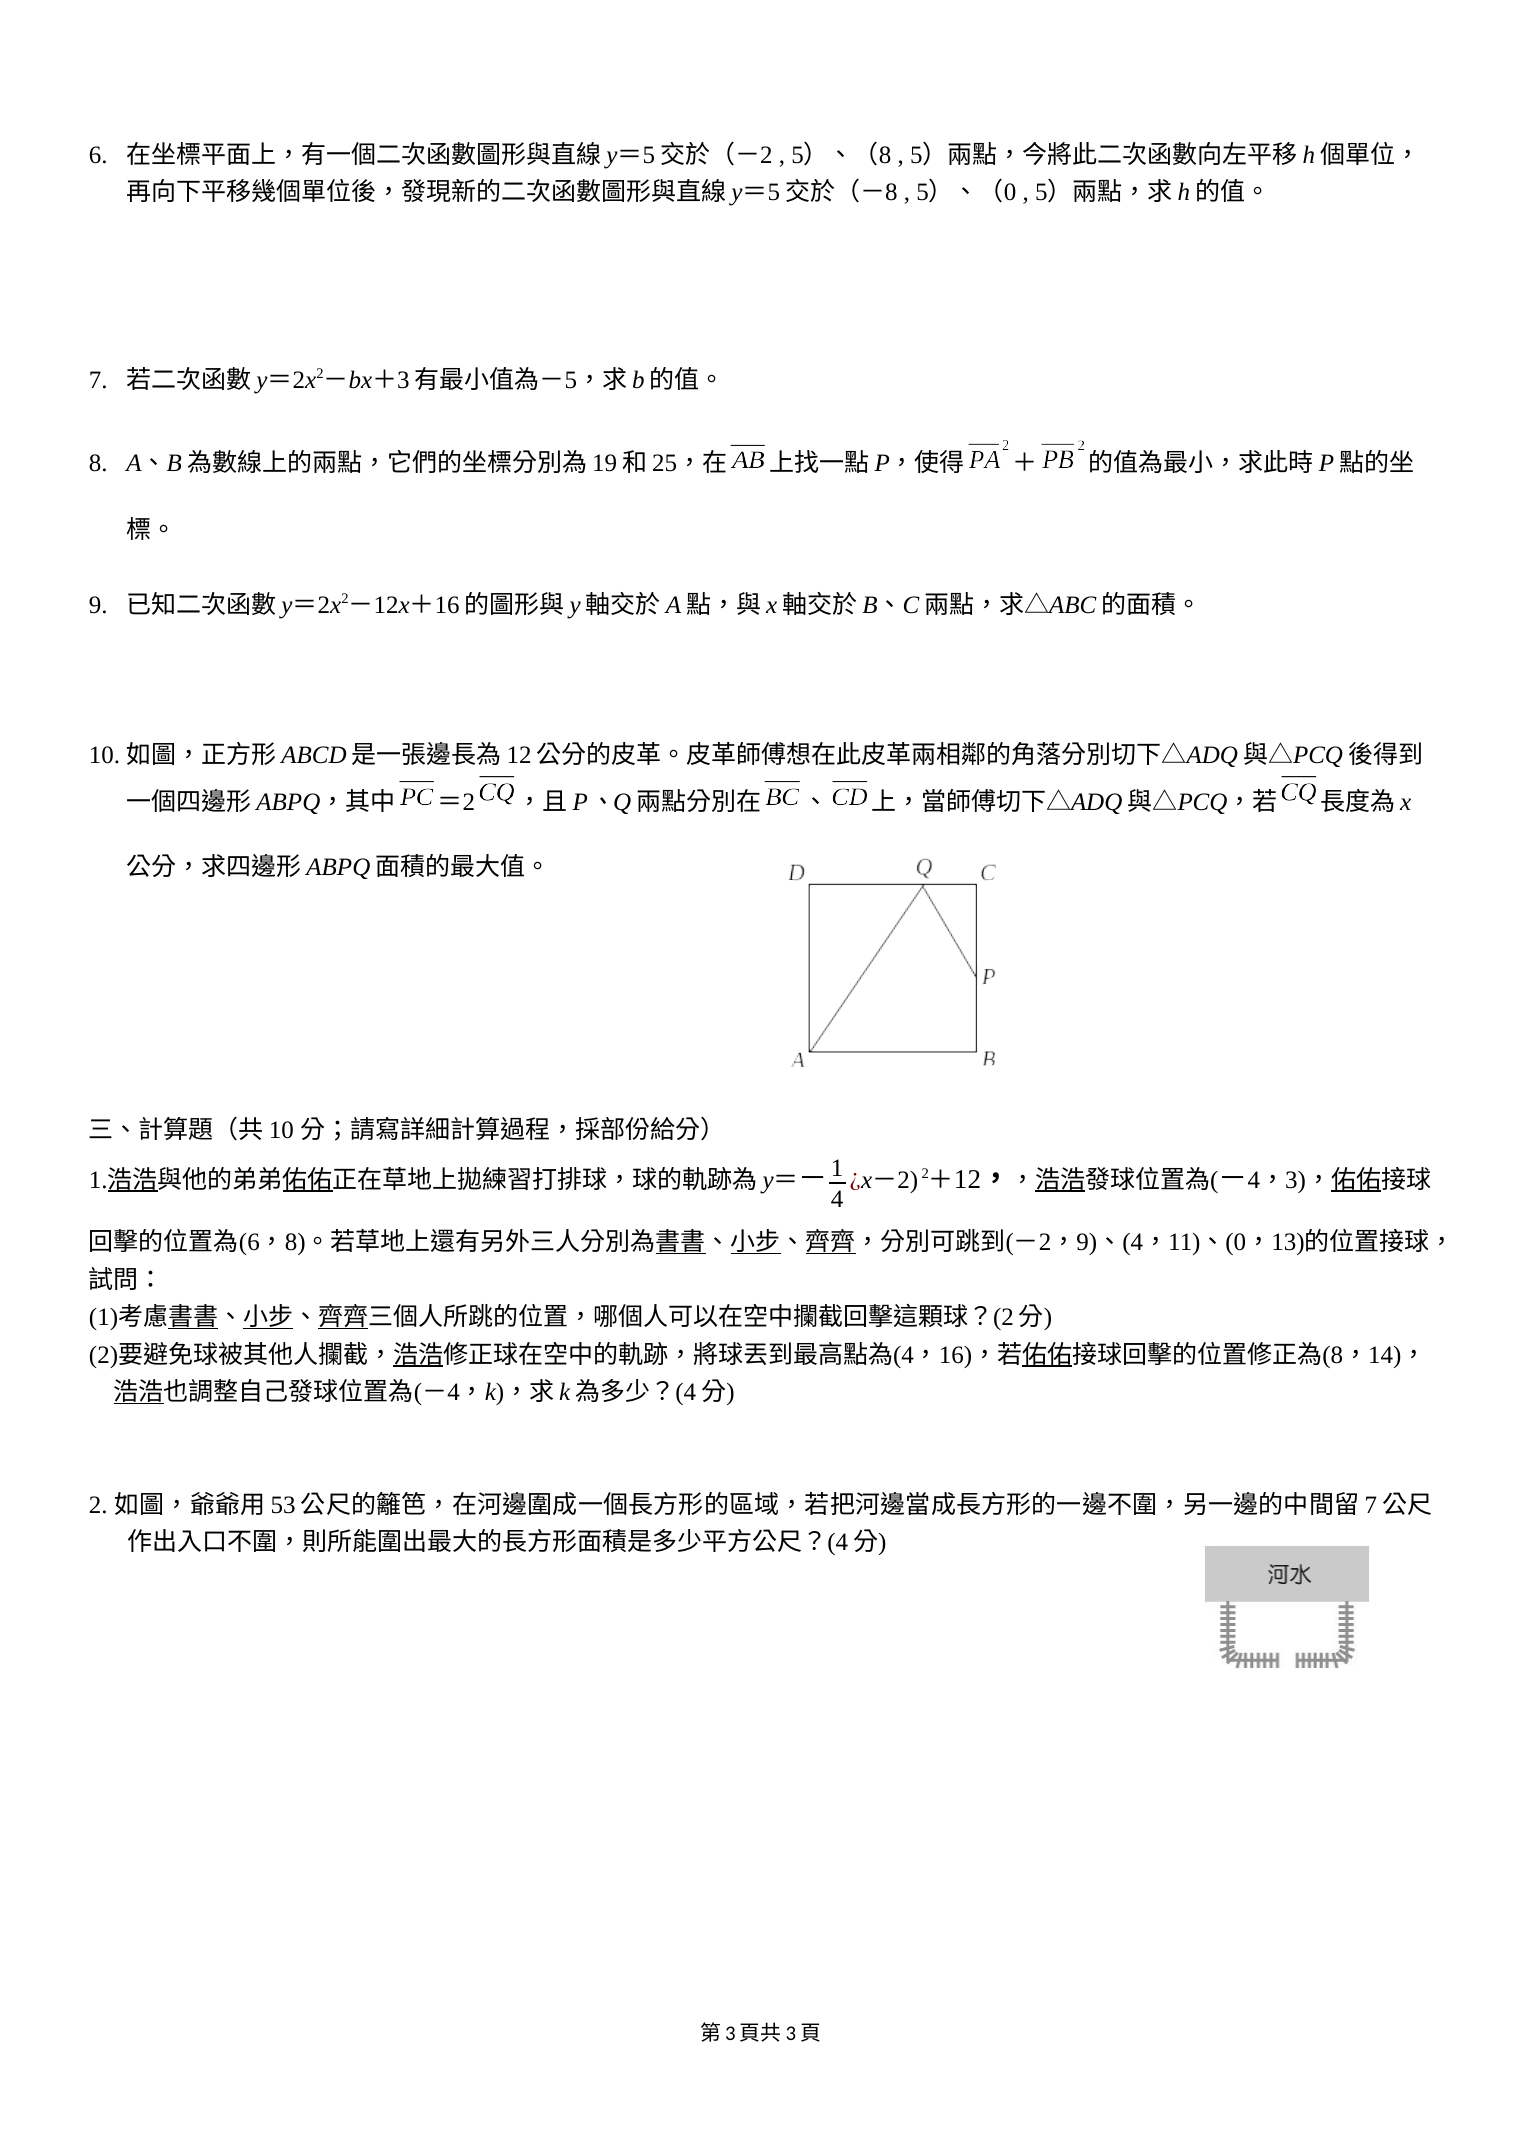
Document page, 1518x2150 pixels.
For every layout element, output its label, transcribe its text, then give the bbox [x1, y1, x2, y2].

text 三、計算題（共10 分；請寫詳細計算過程，採部份給分） [89, 1108, 1432, 1146]
list 在坐標平面上，有一個二次函數圖形與直線y＝5交於（－2 , 5）、（8 , 5）兩點，今將此二次函數向左平移h個單位，再向下平移幾個單位後，發現新的二次函數圖形與直線y＝5交於（－8 , 5）、（0 , 5）兩點，求h的值。 [89, 133, 1432, 208]
text 1.浩浩與他的弟弟佑佑正在草地上拋練習打排球，球的軌跡為y＝－x－2) 2＋12，，浩浩發球位置為(－4，3)，佑佑接球回擊的位置為(6，8)。若草地上還有另外三人分別為書書、小步、齊齊，分別可跳到(－2，9)、(4，11)、(0，13)的位置接球，試問： [89, 1146, 1432, 1296]
list 已知二次函數y＝2x2－12x＋16的圖形與y軸交於A點，與x軸交於B、C兩點，求△ABC的面積。 [89, 583, 1432, 621]
list A、B為數線上的兩點，它們的坐標分別為19和25，在上找一點P，使得＋的值為最小，求此時P點的坐標。 [89, 433, 1432, 546]
list 若二次函數y＝2x2－bx＋3有最小值為－5，求b的值。 [89, 358, 1432, 396]
text 2. 如圖，爺爺用53公尺的籬笆，在河邊圍成一個長方形的區域，若把河邊當成長方形的一邊不圍，另一邊的中間留7公尺作出入口不圍，則所能圍出最大的長方形面積是多少平方公尺？(4分) [89, 1483, 1432, 1558]
list 如圖，正方形ABCD是一張邊長為12公分的皮革。皮革師傅想在此皮革兩相鄰的角落分別切下△ADQ與△PCQ後得到一個四邊形ABPQ，其中＝2，且P、Q兩點分別在、上，當師傅切下△ADQ與△PCQ，若長度為x公分，求四邊形ABPQ面積的最大值。 [89, 733, 1432, 883]
text (1)考慮書書、小步、齊齊三個人所跳的位置，哪個人可以在空中攔截回擊這顆球？(2分) [89, 1296, 1432, 1333]
text (2)要避免球被其他人攔截，浩浩修正球在空中的軌跡，將球丟到最高點為(4，16)，若佑佑接球回擊的位置修正為(8，14)，浩浩也調整自己發球位置為(－4，k)，求k為多少？(4分) [89, 1333, 1432, 1408]
